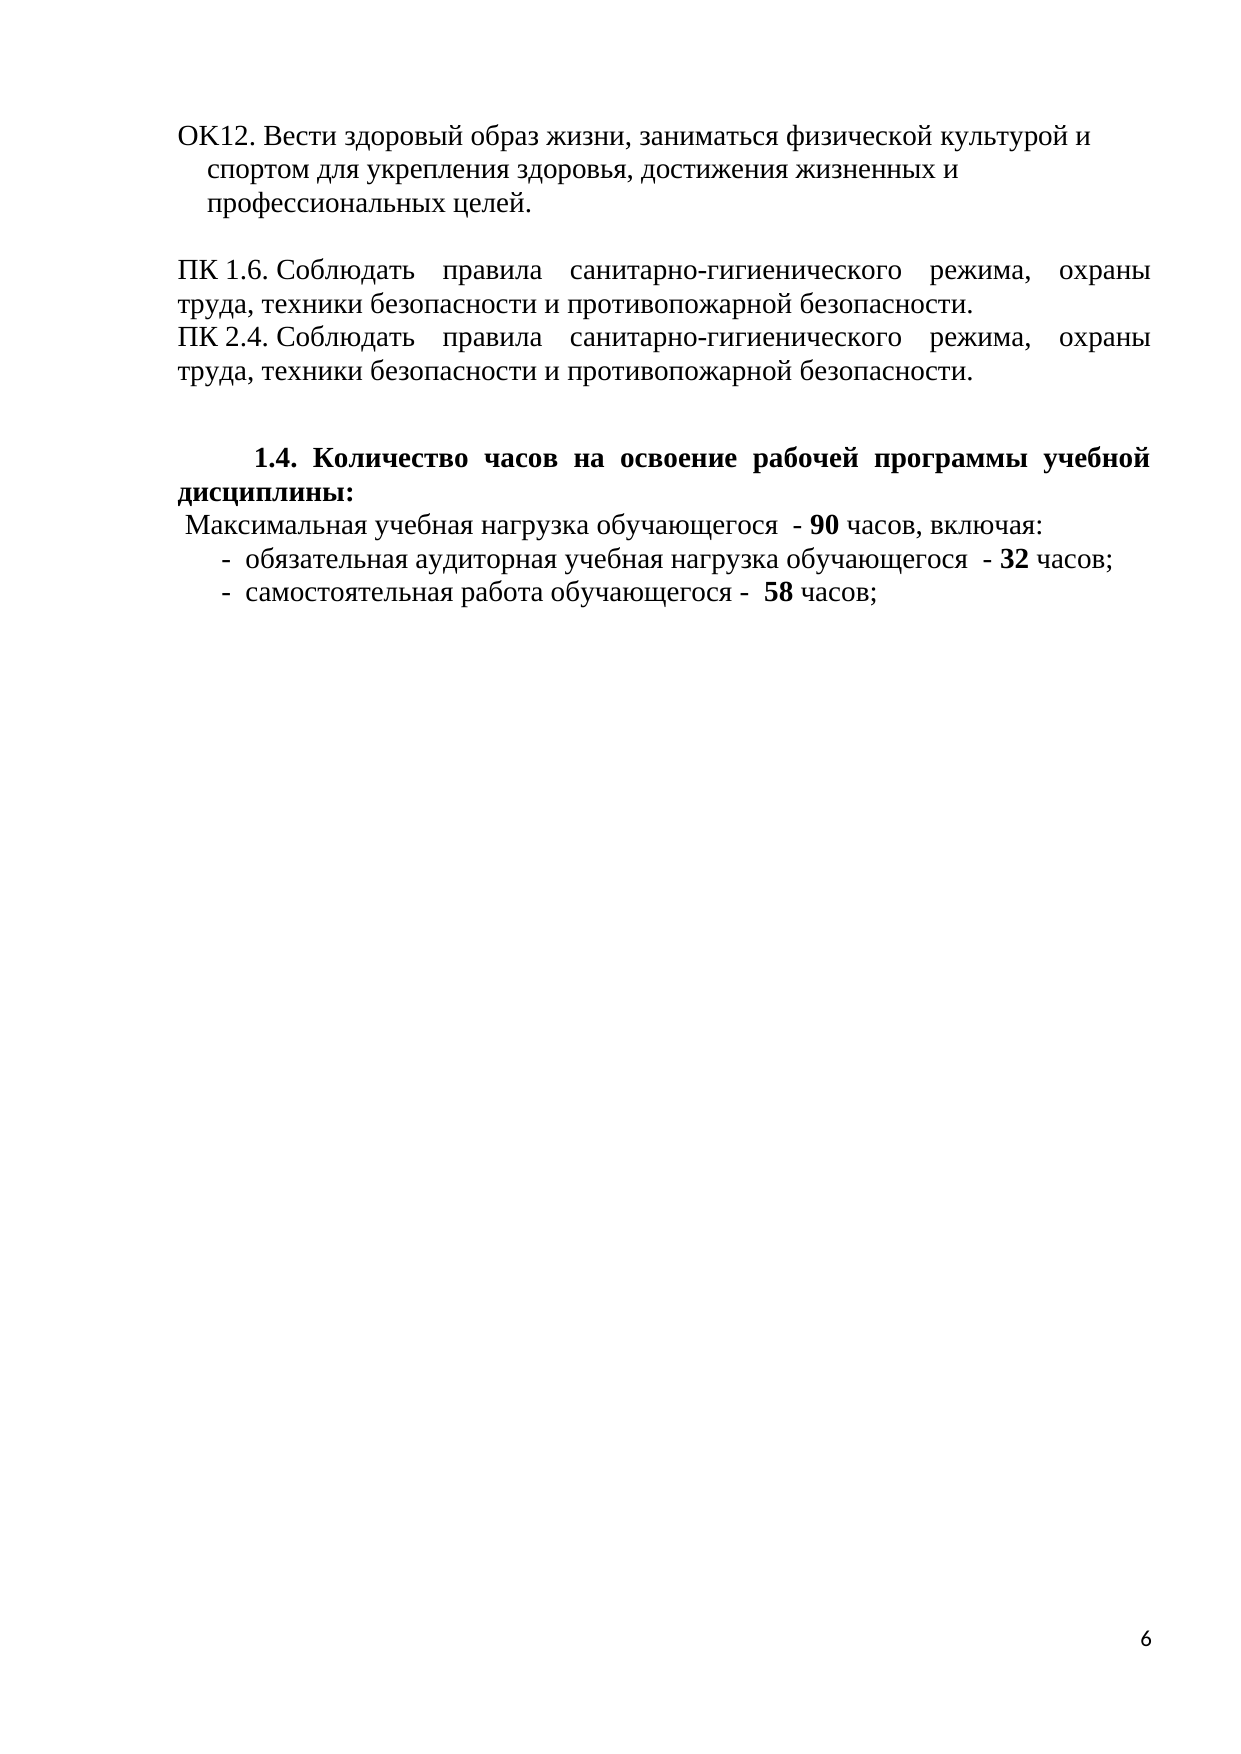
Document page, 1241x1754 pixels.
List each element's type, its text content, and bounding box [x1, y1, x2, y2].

list ПК 1.6. Соблюдать правила санитарно-гигиенического режима, охраны труда, техники безопасности и противопожарной безопасности. [177, 252, 1152, 319]
text 1.4. Количество часов на освоение рабочей программы учебной дисциплины: [177, 440, 1152, 507]
list OK12. Вести здоровый образ жизни, заниматься физической культурой и спортом для укрепления здоровья, достижения жизненных и профессиональных целей. [177, 118, 1152, 219]
list ПК 2.4. Соблюдать правила санитарно-гигиенического режима, охраны труда, техники безопасности и противопожарной безопасности. [177, 319, 1152, 386]
text Максимальная учебная нагрузка обучающегося - 90 часов, включая: [177, 507, 1152, 541]
text - обязательная аудиторная учебная нагрузка обучающегося - 32 часов; [177, 541, 1152, 574]
text - самостоятельная работа обучающегося - 58 часов; [177, 574, 1152, 608]
